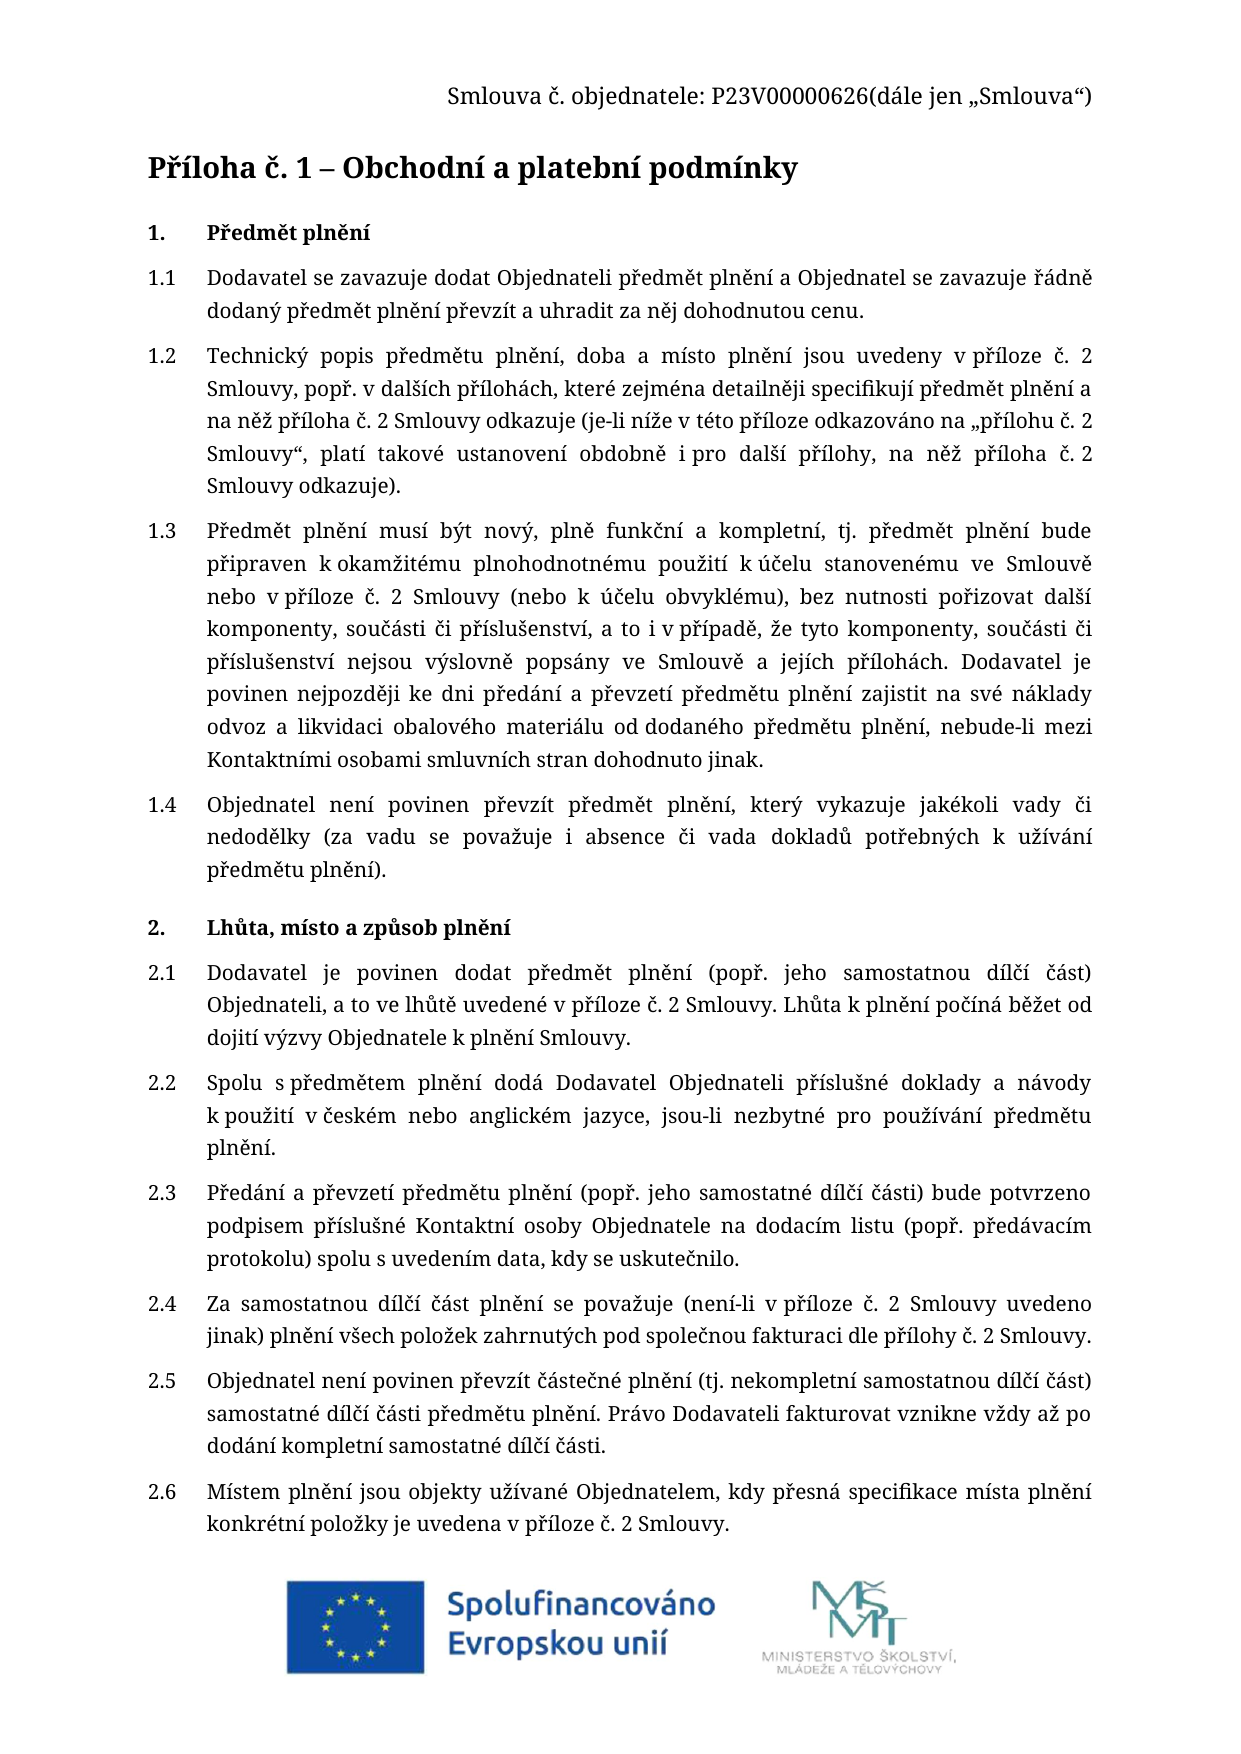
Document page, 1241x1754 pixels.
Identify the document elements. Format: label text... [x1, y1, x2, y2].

list Dodavatel se zavazuje dodat Objednateli předmět plnění a Objednatel se zavazuje řádně dodaný předmět plnění převzít a uhradit za něj dohodnutou cenu. [148, 263, 1093, 324]
list Dodavatel je povinen dodat předmět plnění (popř. jeho samostatnou dílčí část) Objednateli, a to ve lhůtě uvedené v příloze č. 2 Smlouvy. Lhůta k plnění počíná běžet od dojití výzvy Objednatele k plnění Smlouvy. [148, 958, 1093, 1051]
list Předání a převzetí předmětu plnění (popř. jeho samostatné dílčí části) bude potvrzeno podpisem příslušné Kontaktní osoby Objednatele na dodacím listu (popř. předávacím protokolu) spolu s uvedením data, kdy se uskutečnilo. [148, 1178, 1093, 1272]
list Lhůta, místo a způsob plnění [148, 913, 1093, 941]
list Místem plnění jsou objekty užívané Objednatelem, kdy přesná specifikace místa plnění konkrétní položky je uvedena v příloze č. 2 Smlouvy. [148, 1477, 1093, 1538]
list Objednatel není povinen převzít částečné plnění (tj. nekompletní samostatnou dílčí část) samostatné dílčí části předmětu plnění. Právo Dodavateli fakturovat vznikne vždy až po dodání kompletní samostatné dílčí části. [148, 1366, 1093, 1460]
list Předmět plnění musí být nový, plně funkční a kompletní, tj. předmět plnění bude připraven k okamžitému plnohodnotnému použití k účelu stanovenému ve Smlouvě nebo v příloze č. 2 Smlouvy (nebo k účelu obvyklému), bez nutnosti pořizovat další komponenty, součásti či příslušenství, a to i v případě, že tyto komponenty, součásti či příslušenství nejsou výslovně popsány ve Smlouvě a jejích přílohách. Dodavatel je povinen nejpozději ke dni předání a převzetí předmětu plnění zajistit na své náklady odvoz a likvidaci obalového materiálu od dodaného předmětu plnění, nebude-li mezi Kontaktními osobami smluvních stran dohodnuto jinak. [148, 517, 1093, 773]
list Technický popis předmětu plnění, doba a místo plnění jsou uvedeny v příloze č. 2 Smlouvy, popř. v dalších přílohách, které zejména detailněji specifikují předmět plnění a na něž příloha č. 2 Smlouvy odkazuje (je-li níže v této příloze odkazováno na „přílohu č. 2 Smlouvy“, platí takové ustanovení obdobně i pro další přílohy, na něž příloha č. 2 Smlouvy odkazuje). [148, 341, 1093, 500]
list Za samostatnou dílčí část plnění se považuje (není-li v příloze č. 2 Smlouvy uvedeno jinak) plnění všech položek zahrnutých pod společnou fakturaci dle přílohy č. 2 Smlouvy. [148, 1289, 1093, 1350]
picture [283, 1577, 957, 1678]
list Spolu s předmětem plnění dodá Dodavatel Objednateli příslušné doklady a návody k použití v českém nebo anglickém jazyce, jsou-li nezbytné pro používání předmětu plnění. [148, 1068, 1093, 1162]
list Objednatel není povinen převzít předmět plnění, který vykazuje jakékoli vady či nedodělky (za vadu se považuje i absence či vada dokladů potřebných k užívání předmětu plnění). [148, 790, 1093, 883]
list Předmět plnění [148, 218, 1093, 247]
text Příloha č. 1 – Obchodní a platební podmínky [148, 148, 1093, 187]
